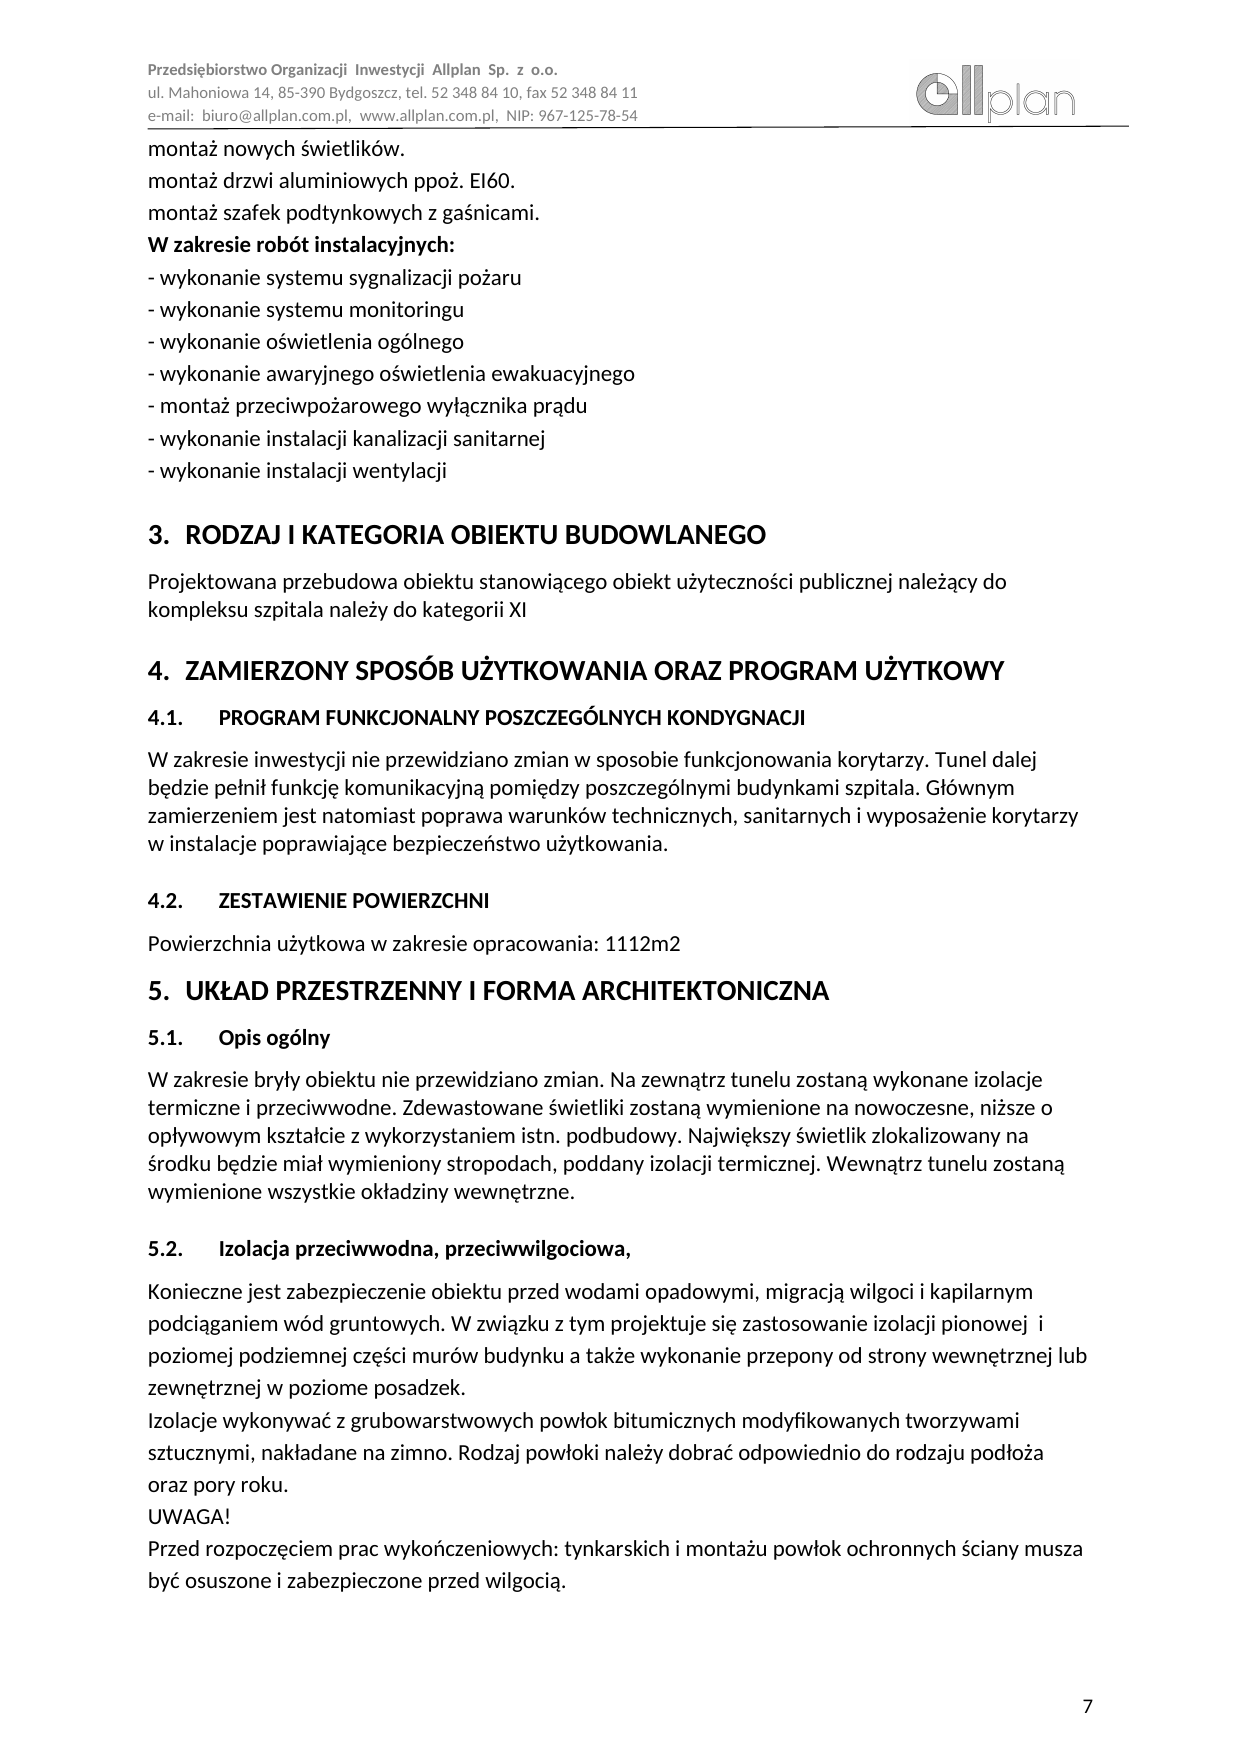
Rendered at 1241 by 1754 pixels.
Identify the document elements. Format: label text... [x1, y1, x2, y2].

text Izolacja przeciwwodna, przeciwwilgociowa, [148, 1234, 1093, 1262]
list Powierzchnia użytkowa w zakresie opracowania: 1112m2 [148, 929, 1093, 957]
text Opis ogólny [148, 1023, 1093, 1051]
text - wykonanie instalacji wentylacji [148, 456, 1093, 484]
text ZESTAWIENIE POWIERZCHNI [148, 886, 1093, 914]
text - wykonanie instalacji kanalizacji sanitarnej [148, 424, 1093, 452]
text Przed rozpoczęciem prac wykończeniowych: tynkarskich i montażu powłok ochronnych ściany musza być osuszone i zabezpieczone przed wilgocią. [148, 1534, 1093, 1595]
text - wykonanie systemu monitoringu [148, 295, 1093, 323]
text PROGRAM FUNKCJONALNY POSZCZEGÓLNYCH KONDYGNACJI [148, 703, 1093, 731]
text UKŁAD PRZESTRZENNY I FORMA ARCHITEKTONICZNA [148, 972, 1093, 1007]
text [148, 134, 1093, 226]
text - montaż przeciwpożarowego wyłącznika prądu [148, 392, 1093, 419]
text W zakresie robót instalacyjnych: [148, 231, 1093, 259]
text - wykonanie systemu sygnalizacji pożaru [148, 263, 1093, 291]
picture [908, 59, 1080, 126]
text W zakresie inwestycji nie przewidziano zmian w sposobie funkcjonowania korytarzy. Tunel dalej będzie pełnił funkcję komunikacyjną pomiędzy poszczególnymi budynkami szpitala. Głównym zamierzeniem jest natomiast poprawa warunków technicznych, sanitarnych i wyposażenie korytarzy w instalacje poprawiające bezpieczeństwo użytkowania. [148, 746, 1093, 858]
text UWAGA! [148, 1502, 1093, 1530]
subtitle W zakresie bryły obiektu nie przewidziano zmian. Na zewnątrz tunelu zostaną wykonane izolacje termiczne i przeciwwodne. Zdewastowane świetliki zostaną wymienione na nowoczesne, niższe o opływowym kształcie z wykorzystaniem istn. podbudowy. Największy świetlik zlokalizowany na środku będzie miał wymieniony stropodach, poddany izolacji termicznej. Wewnątrz tunelu zostaną wymienione wszystkie okładziny wewnętrzne. [148, 1065, 1093, 1206]
text Konieczne jest zabezpieczenie obiektu przed wodami opadowymi, migracją wilgoci i kapilarnym podciąganiem wód gruntowych. W związku z tym projektuje się zastosowanie izolacji pionowej i poziomej podziemnej części murów budynku a także wykonanie przepony od strony wewnętrznej lub zewnętrznej w poziome posadzek. [148, 1277, 1093, 1402]
text Izolacje wykonywać z grubowarstwowych powłok bitumicznych modyfikowanych tworzywami sztucznymi, nakładane na zimno. Rodzaj powłoki należy dobrać odpowiednio do rodzaju podłoża oraz pory roku. [148, 1406, 1093, 1498]
text - wykonanie awaryjnego oświetlenia ewakuacyjnego [148, 359, 1093, 387]
subtitle Projektowana przebudowa obiektu stanowiącego obiekt użyteczności publicznej należący do kompleksu szpitala należy do kategorii XI [148, 567, 1093, 623]
text RODZAJ I KATEGORIA OBIEKTU BUDOWLANEGO [148, 516, 1093, 552]
text - wykonanie oświetlenia ogólnego [148, 327, 1093, 355]
text ZAMIERZONY SPOSÓB UŻYTKOWANIA ORAZ PROGRAM UŻYTKOWY [148, 652, 1093, 687]
